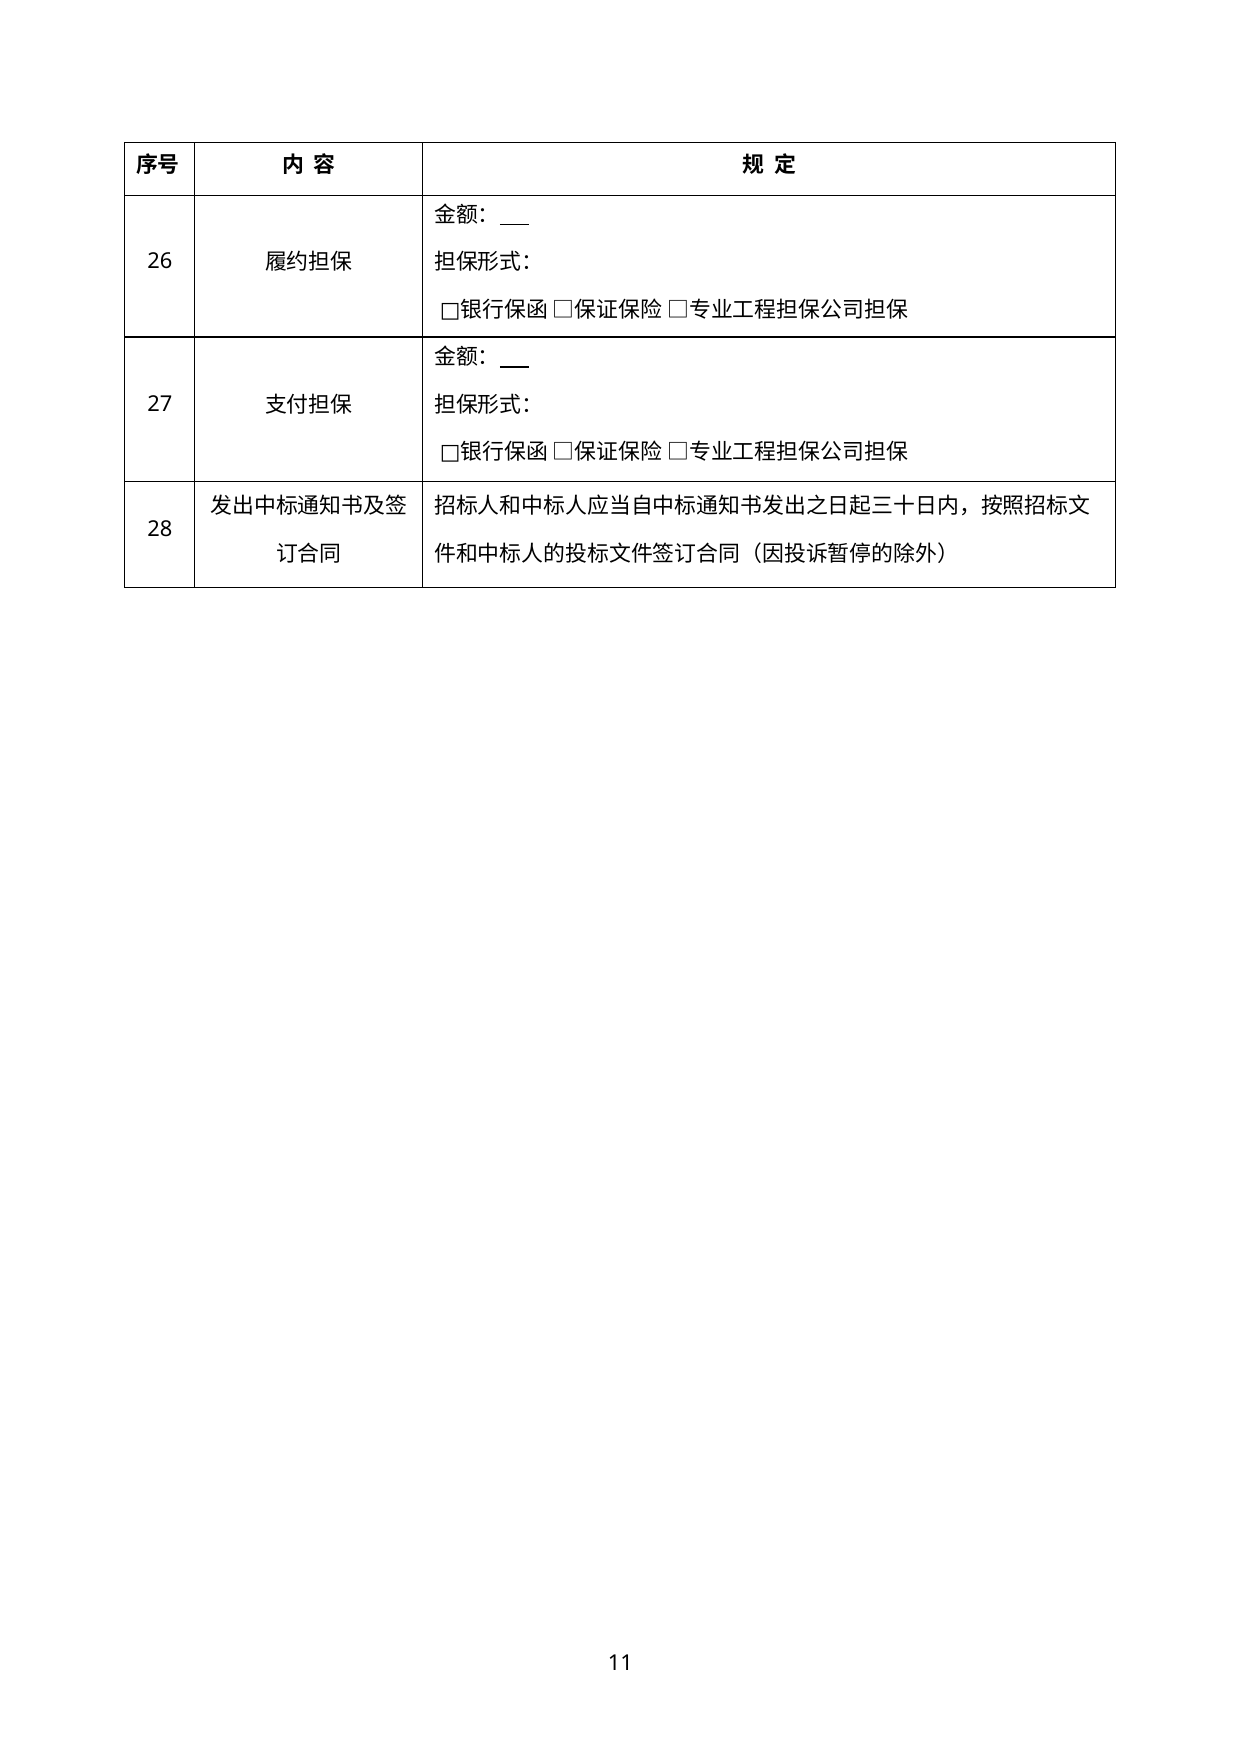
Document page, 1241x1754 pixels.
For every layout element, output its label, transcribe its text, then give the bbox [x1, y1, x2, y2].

table_cell 27 [125, 338, 194, 481]
table_cell 招标人和中标人应当自中标通知书发出之日起三十日内，按照招标文件和中标人的投标文件签订合同（因投诉暂停的除外） [423, 482, 1115, 587]
table_cell 28 [125, 482, 194, 587]
table_cell 金额： 担保形式： □银行保函 □保证保险 □专业工程担保公司担保 [423, 196, 1115, 336]
table_cell 支付担保 [195, 338, 422, 481]
table_cell 金额： 担保形式： □银行保函 □保证保险 □专业工程担保公司担保 [423, 338, 1115, 481]
table_header 规 定 [423, 143, 1115, 195]
table_header 内 容 [195, 143, 422, 195]
table_cell 发出中标通知书及签订合同 [195, 482, 422, 587]
table_cell 履约担保 [195, 196, 422, 336]
table_cell 26 [125, 196, 194, 336]
table_header 序号 [125, 143, 194, 195]
